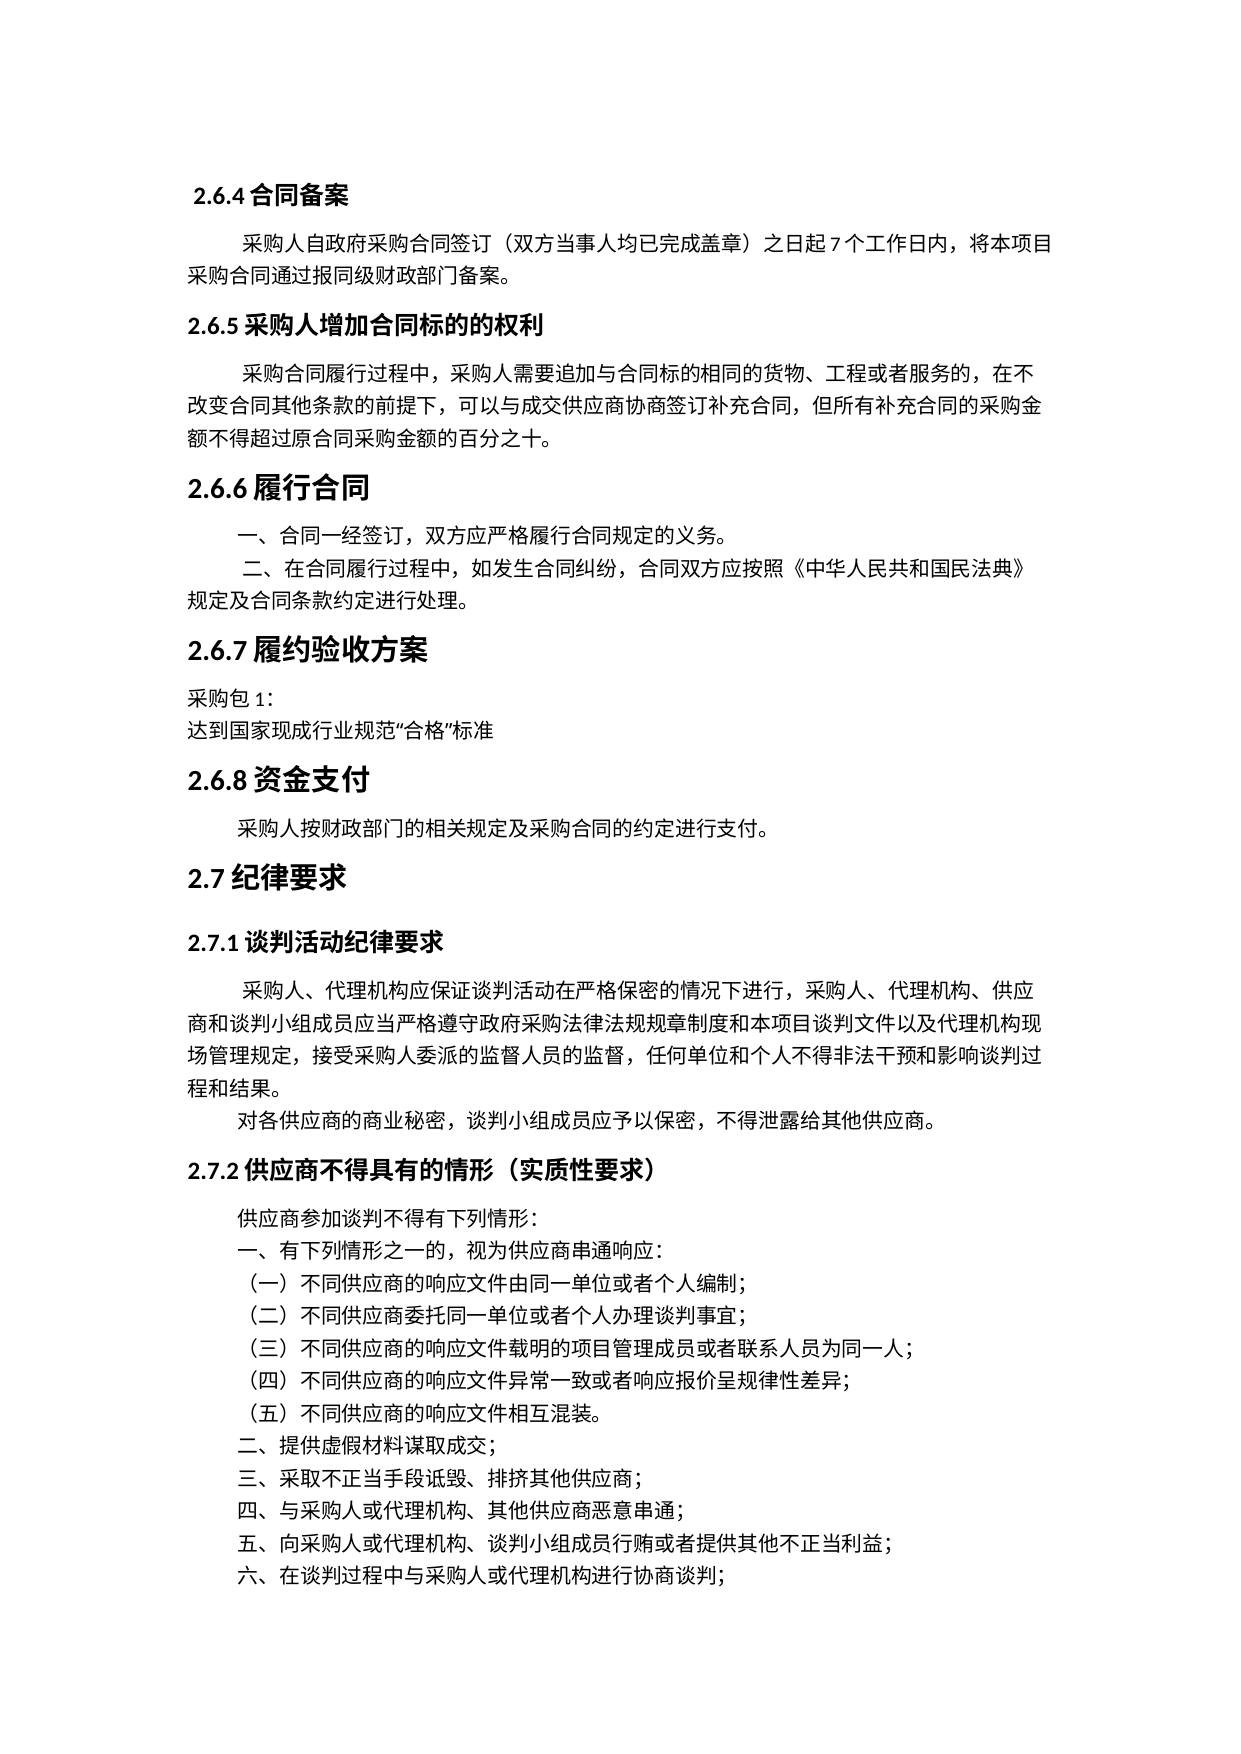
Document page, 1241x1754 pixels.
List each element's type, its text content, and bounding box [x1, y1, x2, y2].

text 对各供应商的商业秘密，谈判小组成员应予以保密，不得泄露给其他供应商。 [187, 1104, 1053, 1137]
text （五）不同供应商的响应文件相互混装。 [187, 1397, 1053, 1429]
text 六、在谈判过程中与采购人或代理机构进行协商谈判； [187, 1559, 1053, 1592]
text 2.6.8资金支付 [187, 747, 1053, 812]
text 供应商参加谈判不得有下列情形： [187, 1202, 1053, 1234]
text 2.7纪律要求 [187, 844, 1053, 909]
text 五、向采购人或代理机构、谈判小组成员行贿或者提供其他不正当利益； [187, 1527, 1053, 1559]
text 一、有下列情形之一的，视为供应商串通响应： [187, 1234, 1053, 1267]
text 二、提供虚假材料谋取成交； [187, 1429, 1053, 1462]
text 2.7.2供应商不得具有的情形（实质性要求） [187, 1137, 1053, 1202]
text （一）不同供应商的响应文件由同一单位或者个人编制； [187, 1267, 1053, 1299]
text 2.6.7履约验收方案 [187, 617, 1053, 682]
text （二）不同供应商委托同一单位或者个人办理谈判事宜； [187, 1299, 1053, 1332]
text 一、合同一经签订，双方应严格履行合同规定的义务。 [187, 519, 1053, 552]
text 2.6.6履行合同 [187, 454, 1053, 519]
text 2.6.5采购人增加合同标的的权利 [187, 292, 1053, 357]
text 二、在合同履行过程中，如发生合同纠纷，合同双方应按照《中华人民共和国民法典》规定及合同条款约定进行处理。 [187, 552, 1053, 617]
text 四、与采购人或代理机构、其他供应商恶意串通； [187, 1494, 1053, 1527]
text 采购人自政府采购合同签订（双方当事人均已完成盖章）之日起7个工作日内，将本项目采购合同通过报同级财政部门备案。 [187, 227, 1053, 292]
text 三、采取不正当手段诋毁、排挤其他供应商； [187, 1462, 1053, 1494]
text （三）不同供应商的响应文件载明的项目管理成员或者联系人员为同一人； [187, 1332, 1053, 1364]
text 采购人、代理机构应保证谈判活动在严格保密的情况下进行，采购人、代理机构、供应商和谈判小组成员应当严格遵守政府采购法律法规规章制度和本项目谈判文件以及代理机构现场管理规定，接受采购人委派的监督人员的监督，任何单位和个人不得非法干预和影响谈判过程和结果。 [187, 974, 1053, 1104]
text （四）不同供应商的响应文件异常一致或者响应报价呈规律性差异； [187, 1364, 1053, 1397]
text 采购包1： [187, 682, 1053, 714]
text 采购人按财政部门的相关规定及采购合同的约定进行支付。 [187, 812, 1053, 844]
text 2.7.1谈判活动纪律要求 [187, 909, 1053, 974]
text 2.6.4合同备案 [187, 162, 1053, 227]
text 采购合同履行过程中，采购人需要追加与合同标的相同的货物、工程或者服务的，在不改变合同其他条款的前提下，可以与成交供应商协商签订补充合同，但所有补充合同的采购金额不得超过原合同采购金额的百分之十。 [187, 357, 1053, 454]
text 达到国家现成行业规范“合格”标准 [187, 714, 1053, 747]
